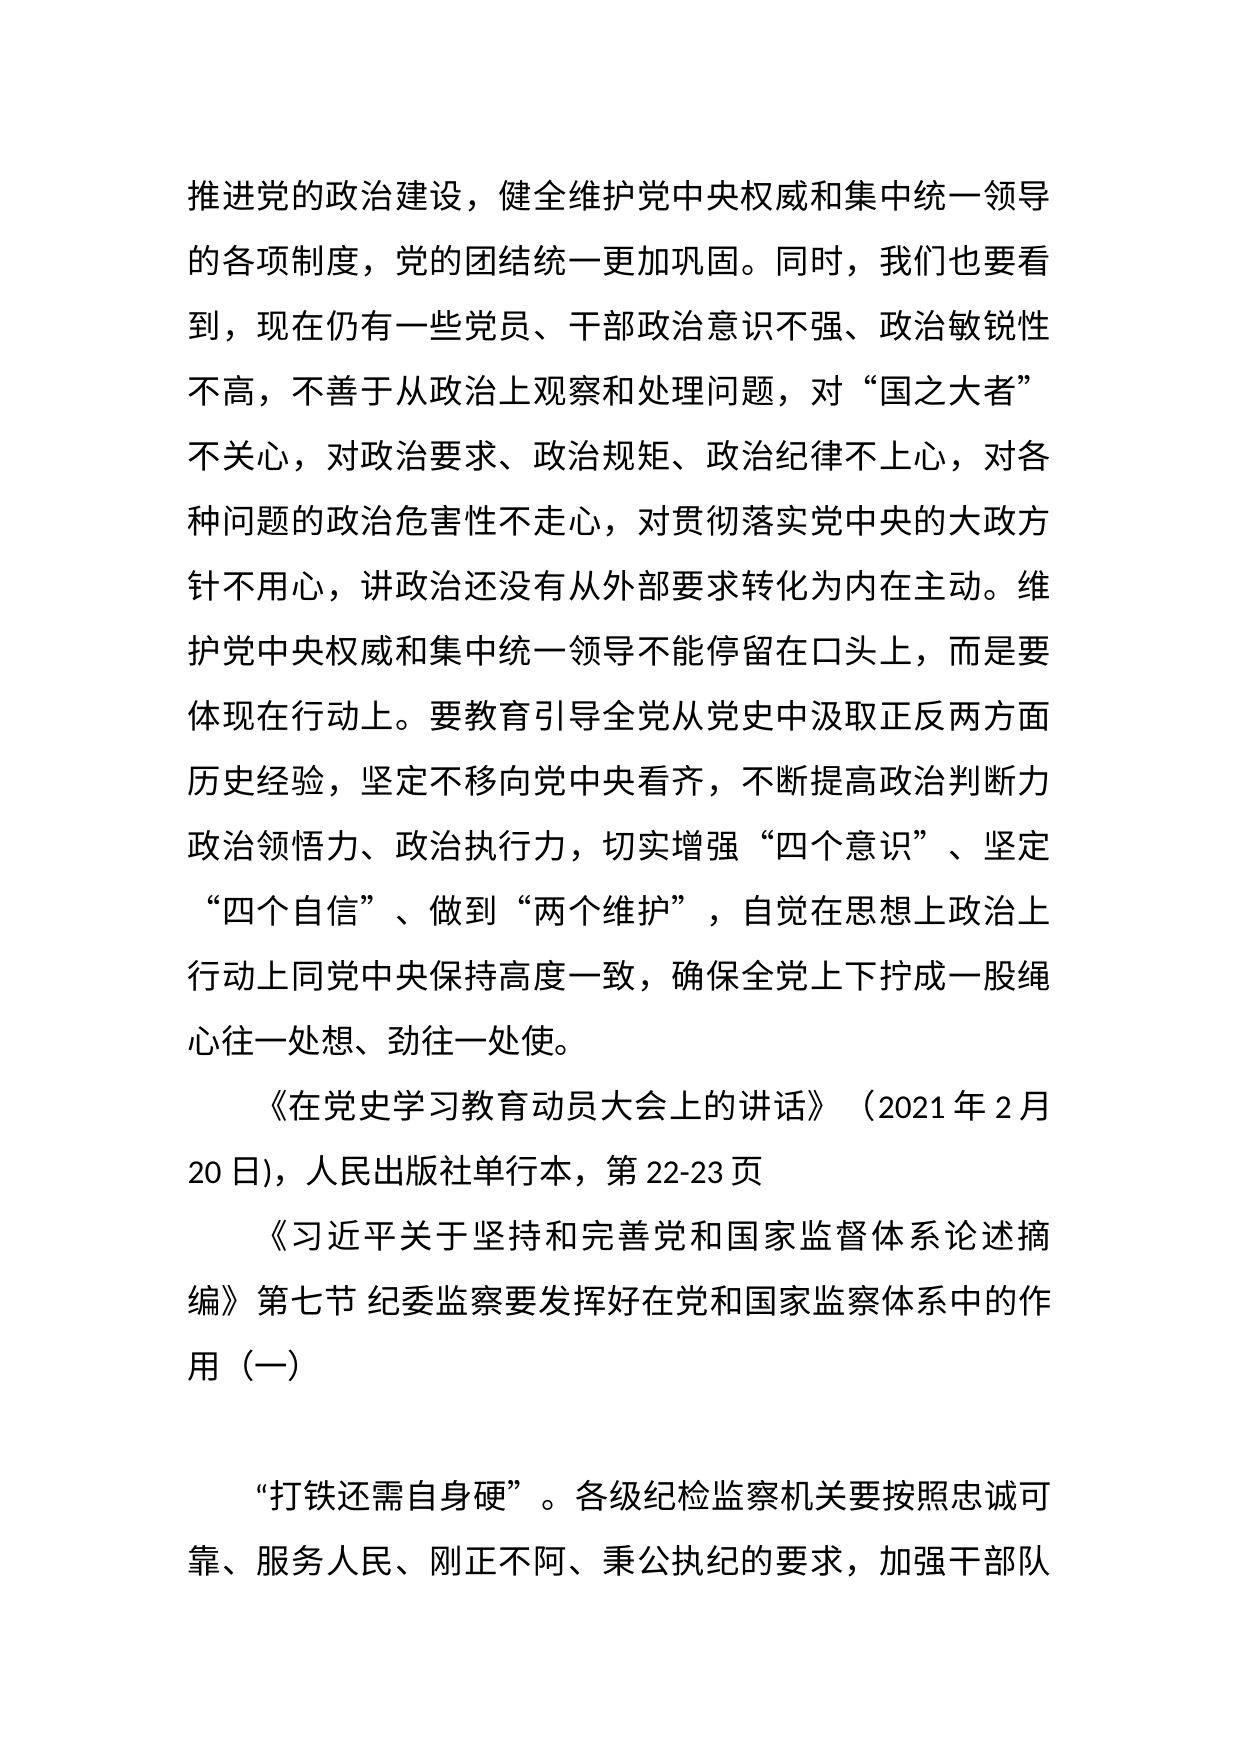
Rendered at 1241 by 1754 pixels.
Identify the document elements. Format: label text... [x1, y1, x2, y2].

text 《习近平关于坚持和完善党和国家监督体系论述摘编》第七节 纪委监察要发挥好在党和国家监察体系中的作用（一） [187, 1202, 1053, 1397]
text 《在党史学习教育动员大会上的讲话》（2021年2月20 日)，人民出版社单行本，第22-23页 [187, 1072, 1053, 1202]
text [187, 1462, 1053, 1592]
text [187, 162, 1053, 1072]
